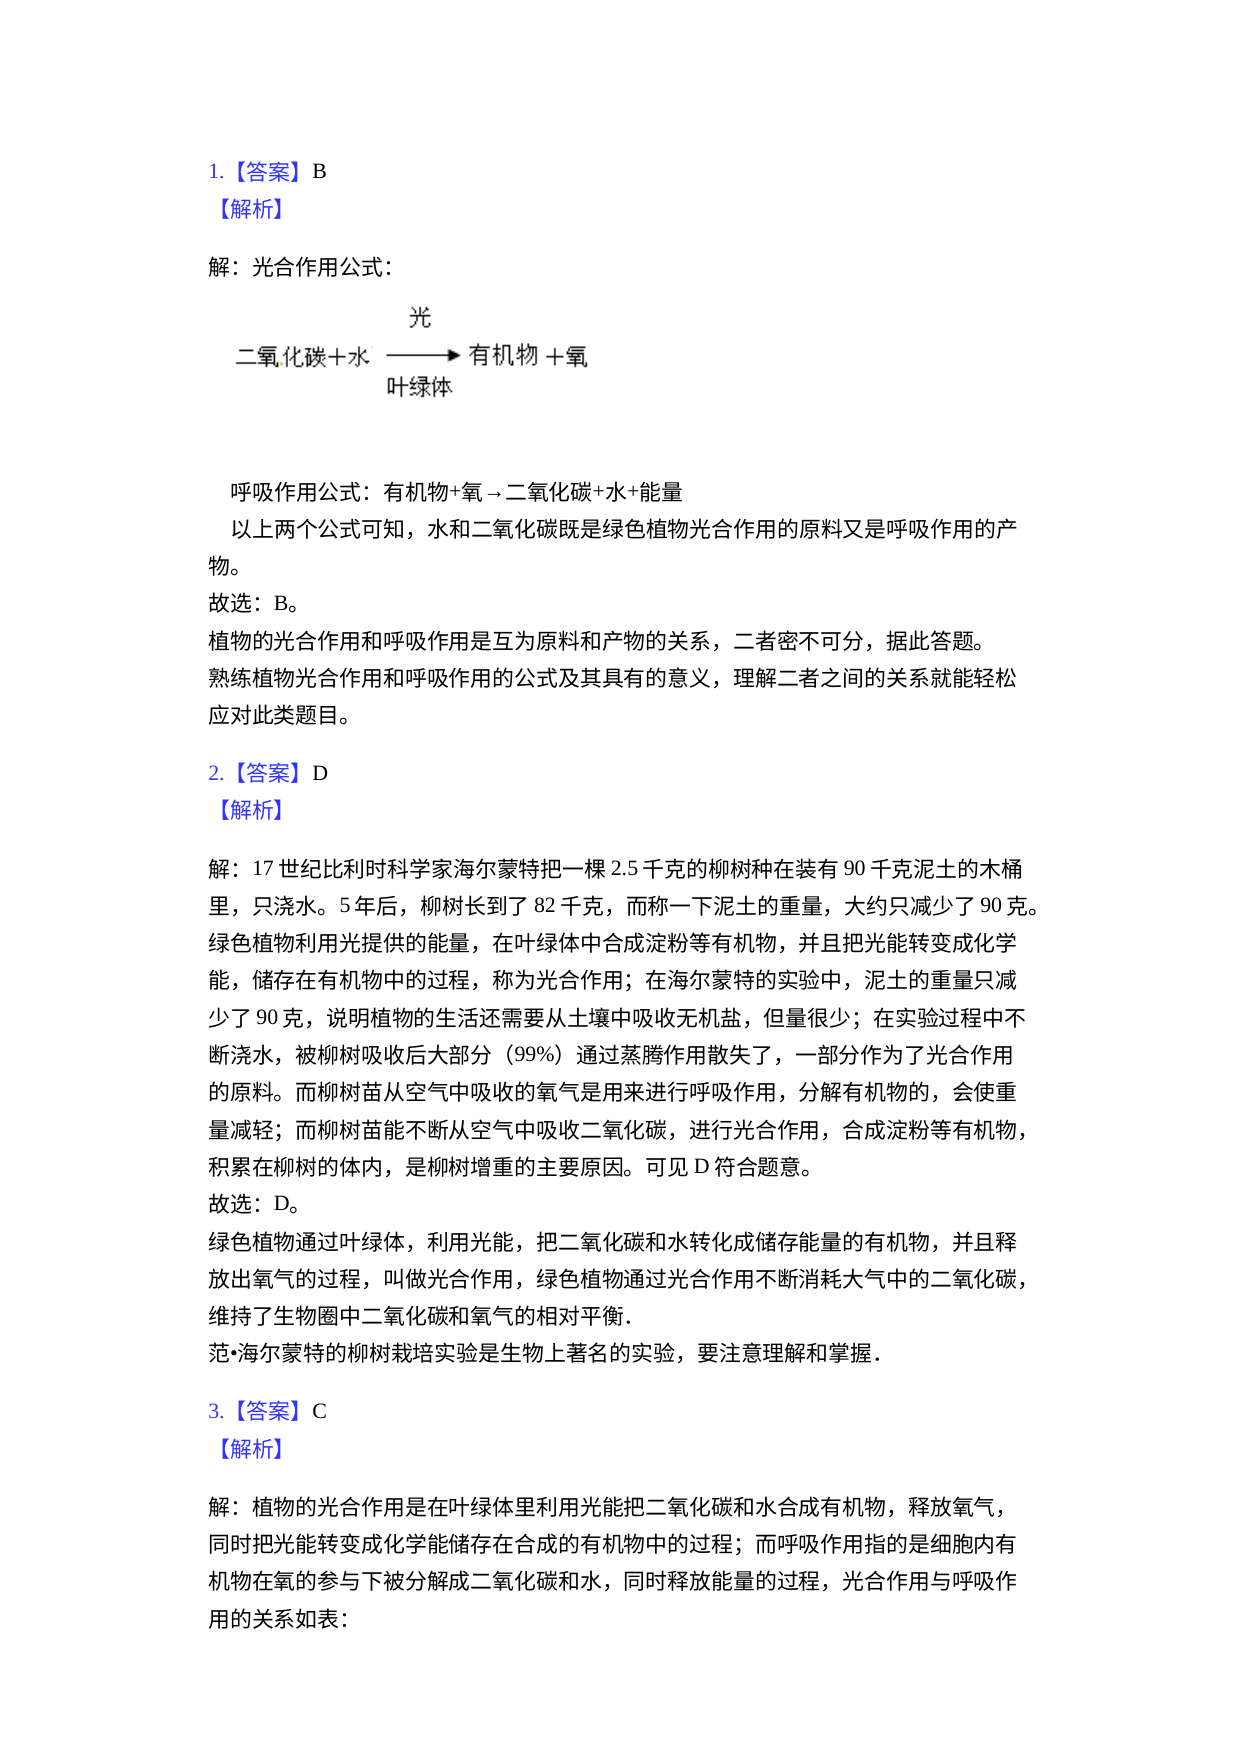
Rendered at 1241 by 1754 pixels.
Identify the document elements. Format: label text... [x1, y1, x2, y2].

list 3.【答案】C 【解析】 [208, 1394, 1032, 1464]
text 解：光合作用公式： 呼吸作用公式：有机物+氧→二氧化碳+水+能量 以上两个公式可知，水和二氧化碳既是绿色植物光合作用的原料又是呼吸作用的产物。 故选：B。 植物的光合作用和呼吸作用是互为原料和产物的关系，二者密不可分，据此答题。 熟练植物光合作用和呼吸作用的公式及其具有的意义，理解二者之间的关系就能轻松应对此类题目。 [208, 250, 1032, 730]
text 解：植物的光合作用是在叶绿体里利用光能把二氧化碳和水合成有机物，释放氧气，同时把光能转变成化学能储存在合成的有机物中的过程；而呼吸作用指的是细胞内有机物在氧的参与下被分解成二氧化碳和水，同时释放能量的过程，光合作用与呼吸作用的关系如表： [208, 1489, 1032, 1634]
picture [230, 301, 592, 402]
text 解：17世纪比利时科学家海尔蒙特把一棵2.5千克的柳树种在装有90千克泥土的木桶里，只浇水。5年后，柳树长到了82千克，而称一下泥土的重量，大约只减少了90克。绿色植物利用光提供的能量，在叶绿体中合成淀粉等有机物，并且把光能转变成化学能，储存在有机物中的过程，称为光合作用；在海尔蒙特的实验中，泥土的重量只减少了90克，说明植物的生活还需要从土壤中吸收无机盐，但量很少；在实验过程中不断浇水，被柳树吸收后大部分（99%）通过蒸腾作用散失了，一部分作为了光合作用的原料。而柳树苗从空气中吸收的氧气是用来进行呼吸作用，分解有机物的，会使重量减轻；而柳树苗能不断从空气中吸收二氧化碳，进行光合作用，合成淀粉等有机物，积累在柳树的体内，是柳树增重的主要原因。可见D符合题意。 故选：D。 绿色植物通过叶绿体，利用光能，把二氧化碳和水转化成储存能量的有机物，并且释放出氧气的过程，叫做光合作用，绿色植物通过光合作用不断消耗大气中的二氧化碳，维持了生物圈中二氧化碳和氧气的相对平衡． 范•海尔蒙特的柳树栽培实验是生物上著名的实验，要注意理解和掌握． [208, 851, 1032, 1368]
list 1.【答案】B 【解析】 [208, 155, 1032, 224]
list 2.【答案】D 【解析】 [208, 756, 1032, 826]
